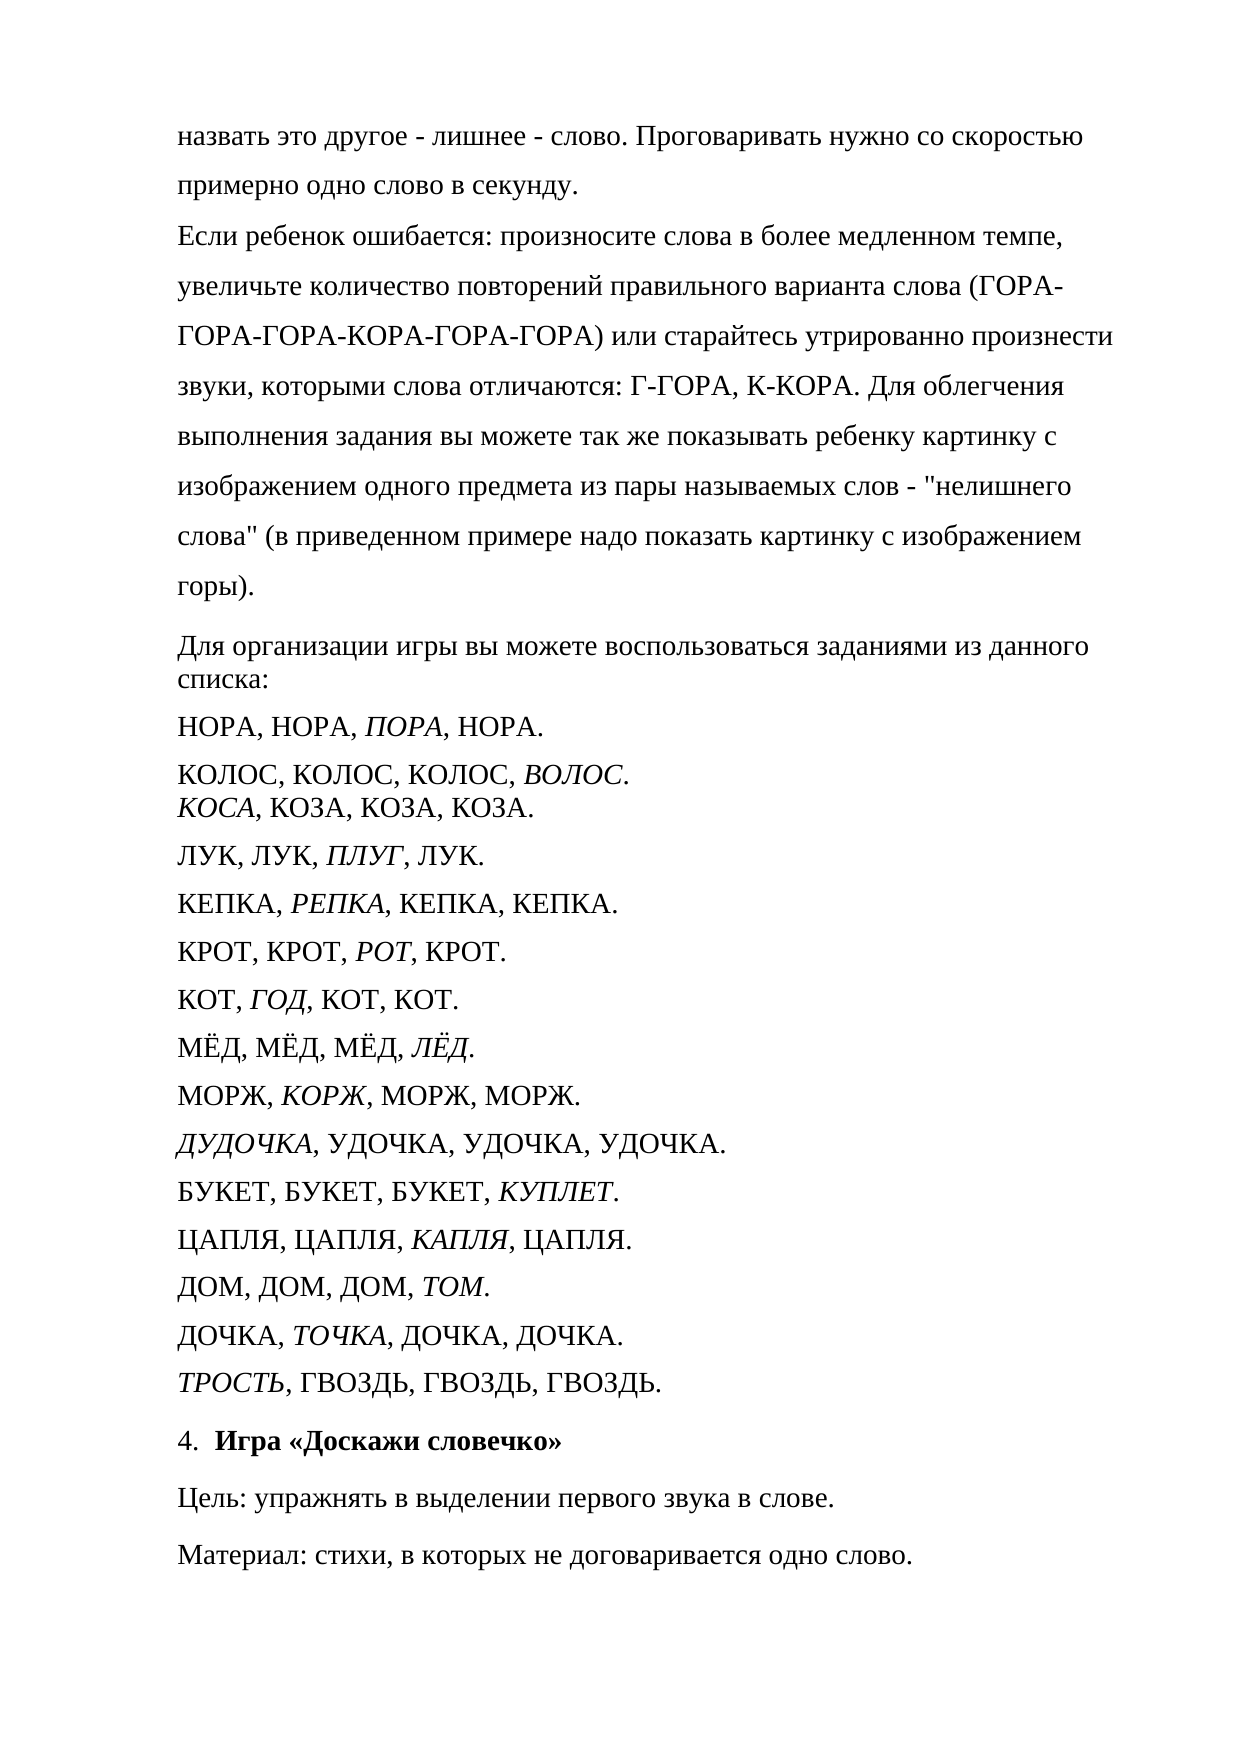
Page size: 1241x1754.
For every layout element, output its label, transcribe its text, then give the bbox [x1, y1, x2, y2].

text Для организации игры вы можете воспользоваться заданиями из данного списка: [177, 628, 1135, 695]
text ТРОСТЬ, ГВОЗДЬ, ГВОЗДЬ, ГВОЗДЬ. [177, 1365, 1135, 1399]
text КОСА, КОЗА, КОЗА, КОЗА. [177, 790, 1135, 824]
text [177, 118, 1129, 201]
list Игра «Доскажи словечко» [177, 1423, 1135, 1456]
text Если ребенок ошибается: произносите слова в более медленном темпе, увеличьте количество повторений правильного варианта слова (ГОРА-ГОРА-ГОРА-КОРА-ГОРА-ГОРА) или старайтесь утрированно произнести звуки, которыми слова отличаются: Г-ГОРА, К-КОРА. Для облегчения выполнения задания вы можете так же показывать ребенку картинку с изображением одного предмета из пары называемых слов - "нелишнего слова" (в приведенном примере надо показать картинку с изображением горы). [177, 218, 1129, 601]
text ДОЧКА, ТОЧКА, ДОЧКА, ДОЧКА. [177, 1318, 1135, 1351]
text МЁД, МЁД, МЁД, ЛЁД. [177, 1030, 1135, 1064]
text ЛУК, ЛУК, ПЛУГ, ЛУК. [177, 838, 1135, 872]
text КОЛОС, КОЛОС, КОЛОС, ВОЛОС. [177, 757, 1135, 790]
text ДОМ, ДОМ, ДОМ, ТОМ. [177, 1269, 1135, 1303]
text КЕПКА, РЕПКА, КЕПКА, КЕПКА. [177, 886, 1135, 920]
text Цель: упражнять в выделении первого звука в слове. [177, 1480, 1135, 1513]
text КРОТ, КРОТ, РОТ, КРОТ. [177, 934, 1135, 968]
text Материал: стихи, в которых не договаривается одно слово. [177, 1537, 1135, 1571]
text ДУДОЧКА, УДОЧКА, УДОЧКА, УДОЧКА. [177, 1126, 1135, 1159]
text БУКЕТ, БУКЕТ, БУКЕТ, КУПЛЕТ. [177, 1174, 1135, 1207]
text ЦАПЛЯ, ЦАПЛЯ, КАПЛЯ, ЦАПЛЯ. [177, 1222, 1135, 1255]
text МОРЖ, КОРЖ, МОРЖ, МОРЖ. [177, 1078, 1135, 1111]
text КОТ, ГОД, КОТ, КОТ. [177, 982, 1135, 1016]
text НОРА, НОРА, ПОРА, НОРА. [177, 709, 1135, 743]
